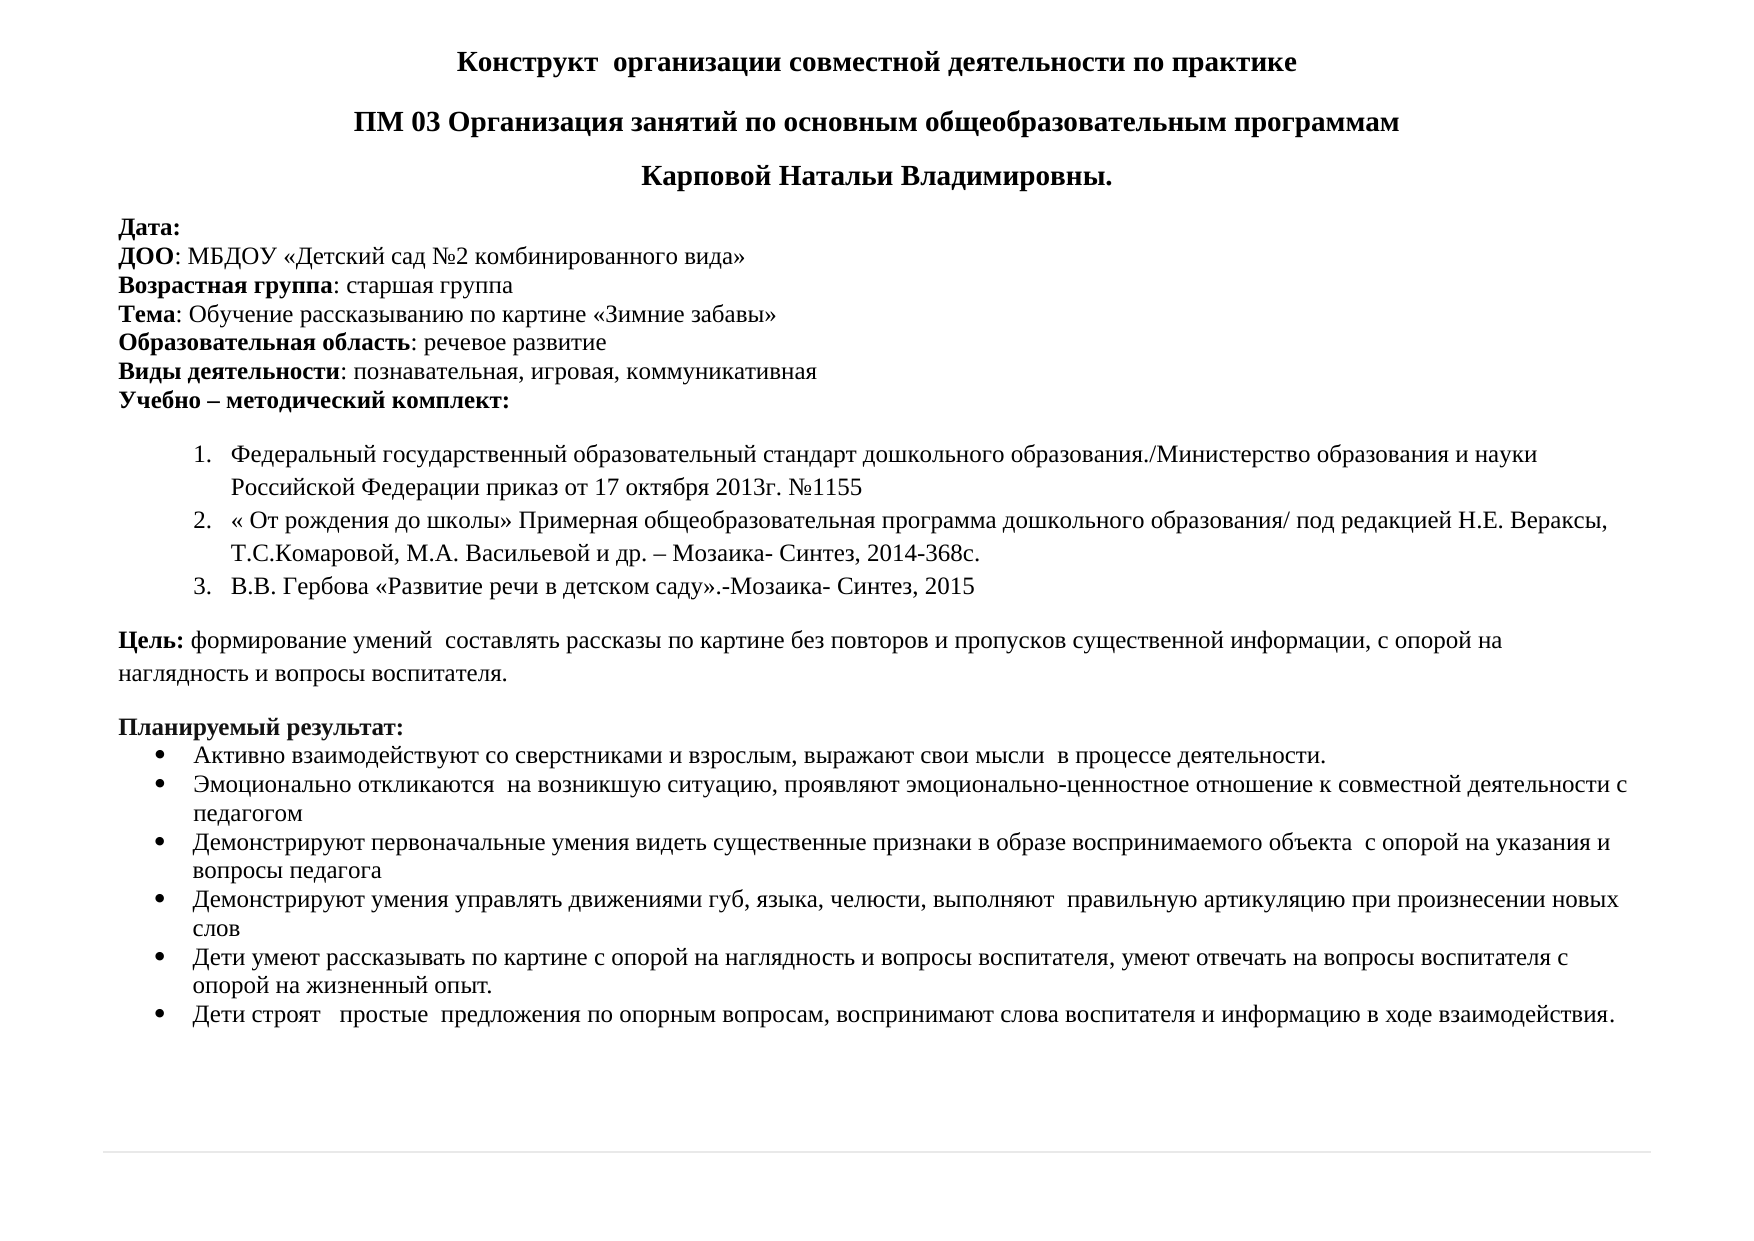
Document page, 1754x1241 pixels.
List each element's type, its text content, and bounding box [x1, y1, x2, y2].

text Конструкт организации совместной деятельности по практике [118, 44, 1636, 78]
text Возрастная группа: старшая группа [118, 270, 1636, 299]
list Демонстрируют умения управлять движениями губ, языка, челюсти, выполняют правильную артикуляцию при произнесении новых слов [155, 884, 1636, 942]
list Активно взаимодействуют со сверстниками и взрослым, выражают свои мысли в процессе деятельности. [156, 740, 1636, 769]
text Тема: Обучение рассказыванию по картине «Зимние забавы» [118, 299, 1636, 327]
list Федеральный государственный образовательный стандарт дошкольного образования./Министерство образования и науки Российской Федерации приказ от 17 октября 2013г. №1155 [193, 439, 1636, 501]
list Дети строят простые предложения по опорным вопросам, воспринимают слова воспитателя и информацию в ходе взаимодействия. [155, 999, 1636, 1028]
list Демонстрируют первоначальные умения видеть существенные признаки в образе воспринимаемого объекта с опорой на указания и вопросы педагога [155, 827, 1636, 884]
text Карповой Натальи Владимировны. [118, 158, 1636, 192]
list « От рождения до школы» Примерная общеобразовательная программа дошкольного образования/ под редакцией Н.Е. Вераксы, Т.С.Комаровой, М.А. Васильевой и др. – Мозаика- Синтез, 2014-368с. [193, 505, 1636, 567]
text Планируемый результат: [118, 712, 1636, 740]
text Виды деятельности: познавательная, игровая, коммуникативная [118, 356, 1636, 385]
list В.В. Гербова «Развитие речи в детском саду».-Мозаика- Синтез, 2015 [193, 571, 1636, 600]
list Эмоционально откликаются на возникшую ситуацию, проявляют эмоционально-ценностное отношение к совместной деятельности с педагогом [156, 769, 1636, 827]
text Учебно – методический комплект: [118, 385, 1636, 414]
text Образовательная область: речевое развитие [118, 327, 1636, 356]
text ДОО: МБДОУ «Детский сад №2 комбинированного вида» [118, 241, 1636, 270]
text ПМ 03 Организация занятий по основным общеобразовательным программам [118, 104, 1636, 137]
text Цель: формирование умений составлять рассказы по картине без повторов и пропусков существенной информации, с опорой на наглядность и вопросы воспитателя. [118, 625, 1636, 687]
list Дети умеют рассказывать по картине с опорой на наглядность и вопросы воспитателя, умеют отвечать на вопросы воспитателя с опорой на жизненный опыт. [155, 942, 1636, 999]
text Дата: [118, 212, 1636, 241]
